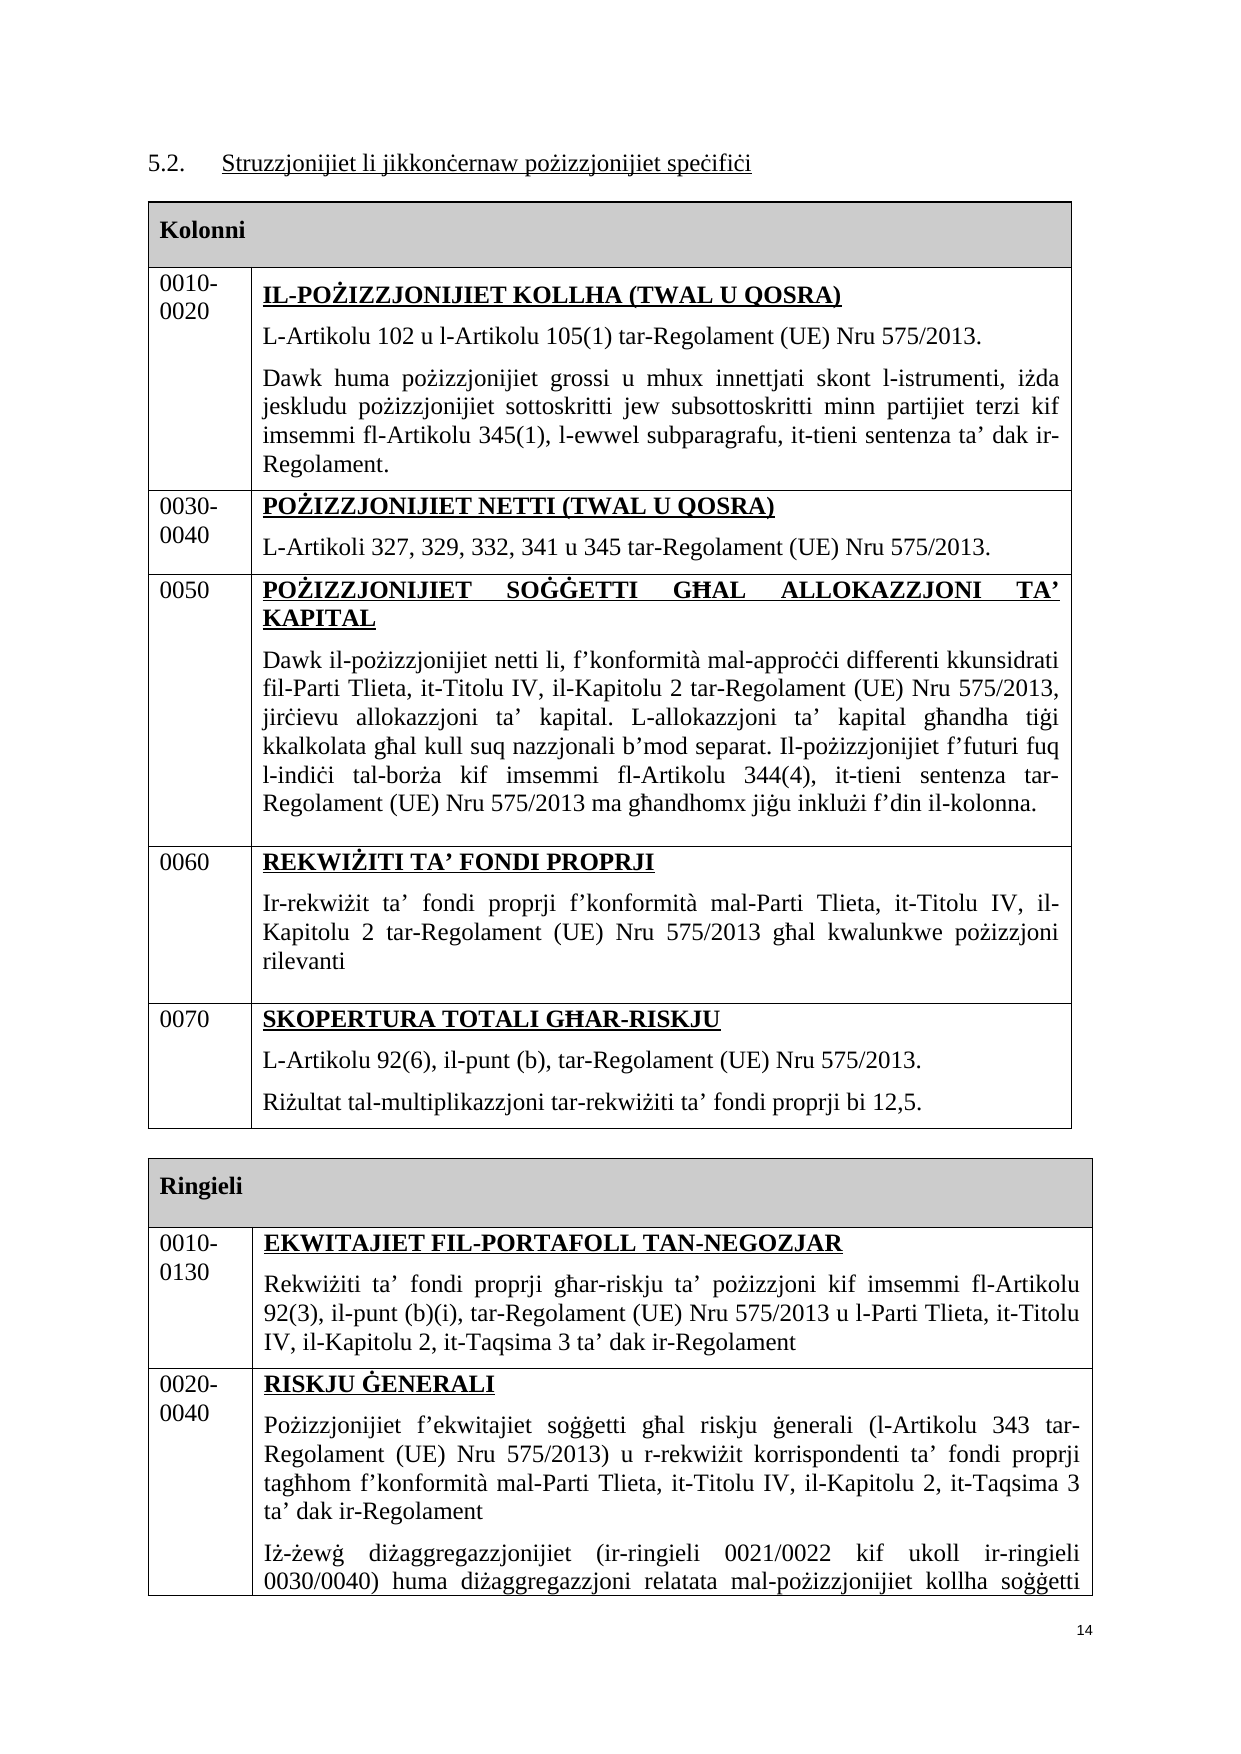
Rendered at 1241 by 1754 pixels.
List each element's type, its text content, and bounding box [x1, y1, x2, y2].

table_cell 0060 [149, 847, 251, 1003]
table_cell REKWIŻITI TA’ FONDI PROPRJI Ir-rekwiżit ta’ fondi proprji f’konformità mal-Parti Tlieta, it-Titolu IV, il-Kapitolu 2 tar-Regolament (UE) Nru 575/2013 għal kwalunkwe pożizzjoni rilevanti [252, 847, 1071, 1003]
table_cell POŻIZZJONIJIET SOĠĠETTI GĦAL ALLOKAZZJONI TA’ KAPITAL Dawk il-pożizzjonijiet netti li, f’konformità mal-approċċi differenti kkunsidrati fil-Parti Tlieta, it-Titolu IV, il-Kapitolu 2 tar-Regolament (UE) Nru 575/2013, jirċievu allokazzjoni ta’ kapital. L-allokazzjoni ta’ kapital għandha tiġi kkalkolata għal kull suq nazzjonali b’mod separat. Il-pożizzjonijiet f’futuri fuq l-indiċi tal-borża kif imsemmi fl-Artikolu 344(4), it-tieni sentenza tar-Regolament (UE) Nru 575/2013 ma għandhomx jiġu inklużi f’din il-kolonna. [252, 575, 1071, 846]
table_header Ringieli [149, 1159, 1092, 1227]
table_cell 0010-0130 [149, 1228, 252, 1368]
list 5.2. Struzzjonijiet li jikkonċernaw pożizzjonijiet speċifiċi [148, 148, 1093, 176]
table_header Kolonni [149, 203, 1071, 267]
table_cell SKOPERTURA TOTALI GĦAR-RISKJU L-Artikolu 92(6), il-punt (b), tar-Regolament (UE) Nru 575/2013. Riżultat tal-multiplikazzjoni tar-rekwiżiti ta’ fondi proprji bi 12,5. [252, 1004, 1071, 1128]
table_cell IL-POŻIZZJONIJIET KOLLHA (TWAL U QOSRA) L-Artikolu 102 u l-Artikolu 105(1) tar-Regolament (UE) Nru 575/2013. Dawk huma pożizzjonijiet grossi u mhux innettjati skont l-istrumenti, iżda jeskludu pożizzjonijiet sottoskritti jew subsottoskritti minn partijiet terzi kif imsemmi fl-Artikolu 345(1), l-ewwel subparagrafu, it-tieni sentenza ta’ dak ir-Regolament. [252, 268, 1071, 490]
table_cell 0050 [149, 575, 251, 846]
table_cell 0030-0040 [149, 491, 251, 574]
table_cell 0070 [149, 1004, 251, 1128]
table_cell 0010-0020 [149, 268, 251, 490]
table_cell POŻIZZJONIJIET NETTI (TWAL U QOSRA) L-Artikoli 327, 329, 332, 341 u 345 tar-Regolament (UE) Nru 575/2013. [252, 491, 1071, 574]
table_cell 0020-0040 [149, 1369, 252, 1595]
table_cell EKWITAJIET FIL-PORTAFOLL TAN-NEGOZJAR Rekwiżiti ta’ fondi proprji għar-riskju ta’ pożizzjoni kif imsemmi fl-Artikolu 92(3), il-punt (b)(i), tar-Regolament (UE) Nru 575/2013 u l-Parti Tlieta, it-Titolu IV, il-Kapitolu 2, it-Taqsima 3 ta’ dak ir-Regolament [253, 1228, 1092, 1368]
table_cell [253, 1369, 1092, 1595]
